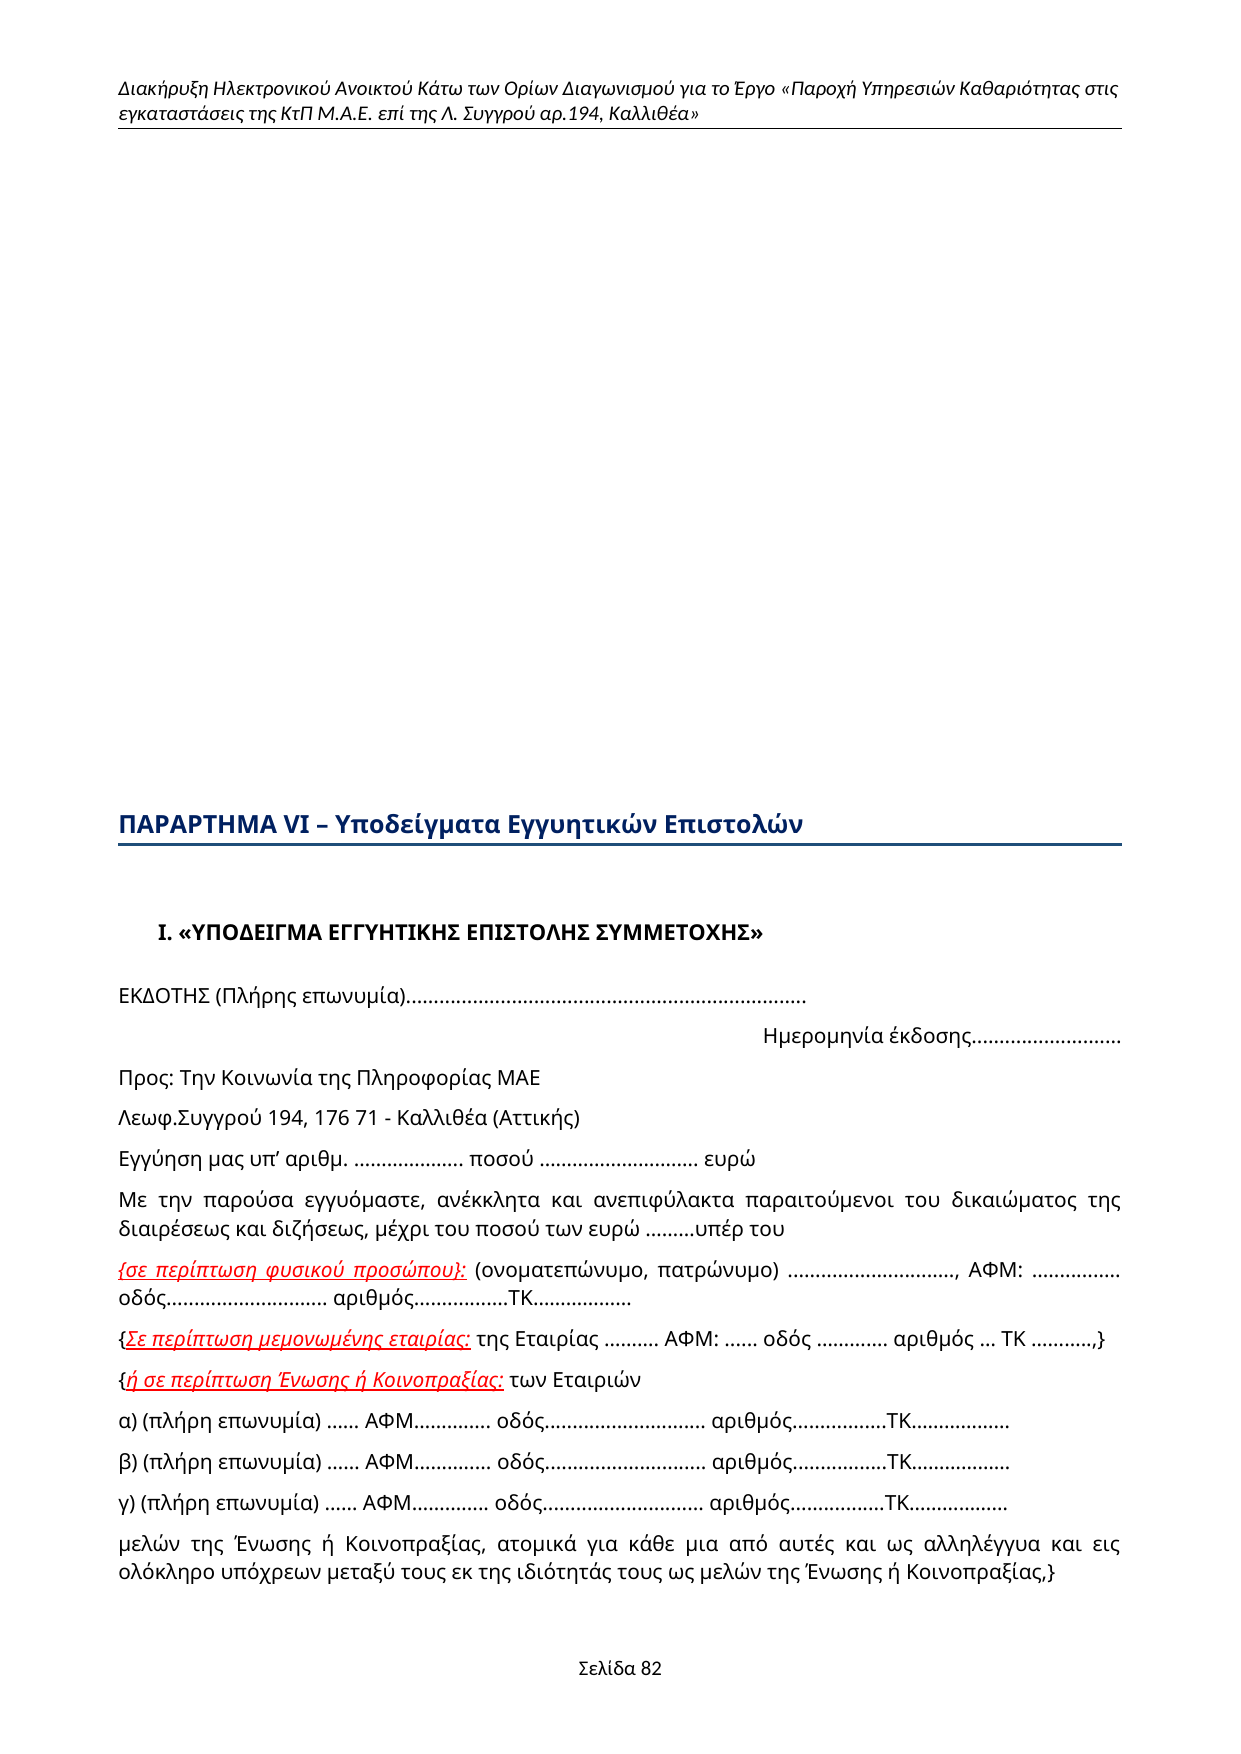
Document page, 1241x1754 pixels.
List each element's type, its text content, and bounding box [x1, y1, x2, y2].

text Ημερομηνία έκδοσης........................... [118, 1022, 1122, 1050]
text μελών της Ένωσης ή Κοινοπραξίας, ατομικά για κάθε μια από αυτές και ως αλληλέγγυα και εις ολόκληρο υπόχρεων μεταξύ τους εκ της ιδιότητάς τους ως μελών της Ένωσης ή Κοινοπραξίας,} [118, 1529, 1122, 1586]
subtitle ΠΑΡΑΡΤΗΜΑ VI – Υποδείγματα Εγγυητικών Επιστολών [118, 807, 1122, 843]
text Ι. «ΥΠΟΔΕΙΓΜΑ ΕΓΓΥΗΤΙΚΗΣ ΕΠΙΣΤΟΛΗΣ ΣΥΜΜΕΤΟΧΗΣ» [158, 917, 1112, 947]
text γ) (πλήρη επωνυμία) …… ΑΦΜ…….….... οδός............................. αριθμός.................ΤΚ……………… [118, 1488, 1122, 1516]
text {ή σε περίπτωση Ένωσης ή Κοινοπραξίας: των Εταιριών [118, 1365, 1122, 1393]
text Εγγύηση μας υπ’ αριθμ. ……………….. ποσού ………………….……. ευρώ [118, 1144, 1122, 1173]
text {σε περίπτωση φυσικού προσώπου}: (ονοματεπώνυμο, πατρώνυμο) .............................., ΑΦΜ: ................ οδός............................. αριθμός.................ΤΚ……………… [118, 1255, 1122, 1312]
text {Σε περίπτωση μεμονωμένης εταιρίας: της Εταιρίας ………. ΑΦΜ: ...... οδός …………. αριθμός … ΤΚ ………..,} [118, 1324, 1122, 1353]
text ΕΚΔΟΤΗΣ (Πλήρης επωνυμία)........................................................................ [118, 981, 1122, 1009]
text α) (πλήρη επωνυμία) …… ΑΦΜ…….….... οδός............................. αριθμός.................ΤΚ……………… [118, 1406, 1122, 1434]
text Προς: Την Κοινωνία της Πληροφορίας ΜΑΕ [118, 1063, 1122, 1091]
text Με την παρούσα εγγυόμαστε, ανέκκλητα και ανεπιφύλακτα παραιτούμενοι του δικαιώματος της διαιρέσεως και διζήσεως, μέχρι του ποσού των ευρώ ………υπέρ του [118, 1185, 1122, 1242]
text β) (πλήρη επωνυμία) …… ΑΦΜ…….….... οδός............................. αριθμός.................ΤΚ……………… [118, 1447, 1122, 1475]
text Λεωφ.Συγγρού 194, 176 71 - Καλλιθέα (Αττικής) [118, 1103, 1122, 1132]
